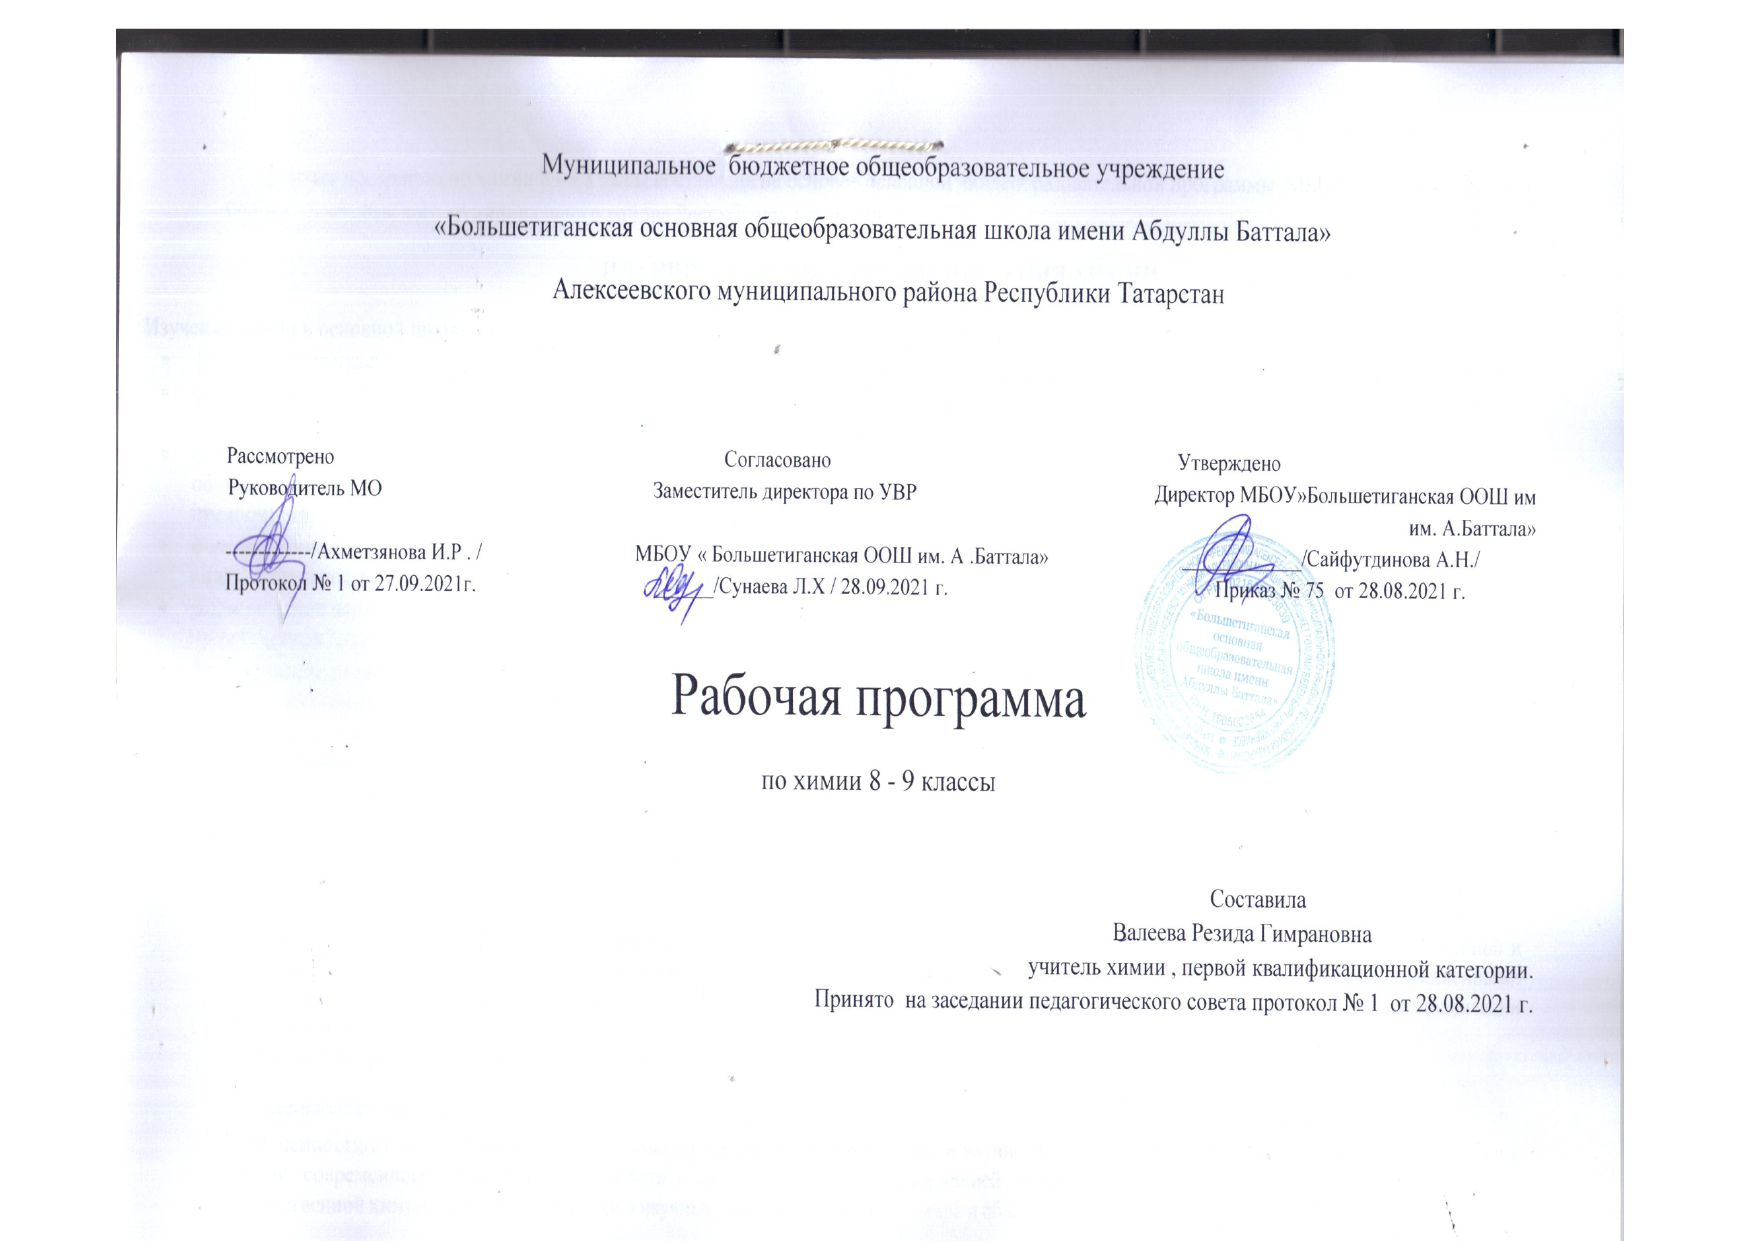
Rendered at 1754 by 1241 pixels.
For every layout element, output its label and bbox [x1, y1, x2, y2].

picture [117, 30, 1624, 1241]
